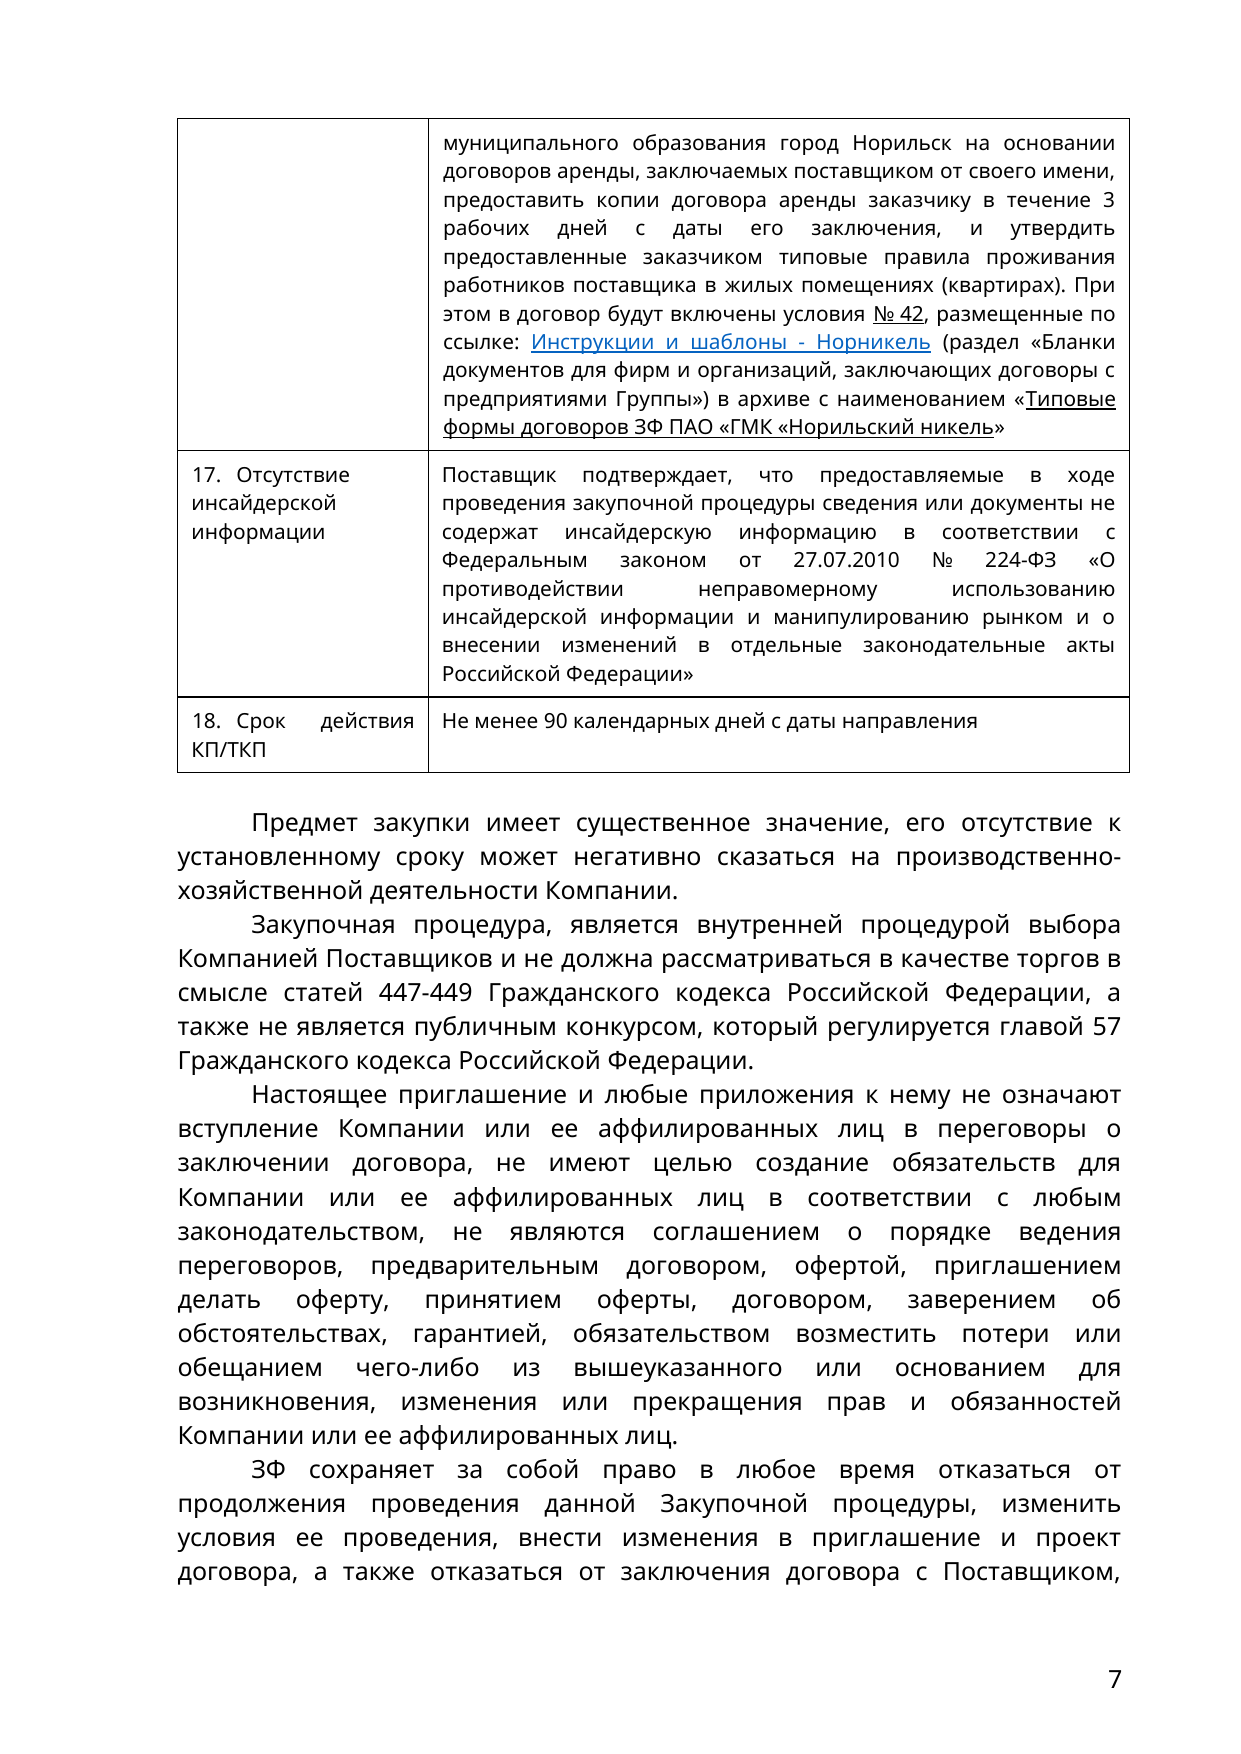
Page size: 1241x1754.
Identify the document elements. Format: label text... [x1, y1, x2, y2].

table_cell Поставщик подтверждает, что предоставляемые в ходе проведения закупочной процедуры сведения или документы не содержат инсайдерскую информацию в соответствии с Федеральным законом от 27.07.2010 № 224-ФЗ «О противодействии неправомерному использованию инсайдерской информации и манипулированию рынком и о внесении изменений в отдельные законодательные акты Российской Федерации» [429, 451, 1129, 696]
text Настоящее приглашение и любые приложения к нему не означают вступление Компании или ее аффилированных лиц в переговоры о заключении договора, не имеют целью создание обязательств для Компании или ее аффилированных лиц в соответствии с любым законодательством, не являются соглашением о порядке ведения переговоров, предварительным договором, офертой, приглашением делать оферту, принятием оферты, договором, заверением об обстоятельствах, гарантией, обязательством возместить потери или обещанием чего-либо из вышеуказанного или основанием для возникновения, изменения или прекращения прав и обязанностей Компании или ее аффилированных лиц. [177, 1077, 1122, 1452]
text Предмет закупки имеет существенное значение, его отсутствие к установленному сроку может негативно сказаться на производственно-хозяйственной деятельности Компании. [177, 804, 1122, 907]
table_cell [178, 119, 428, 450]
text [177, 1452, 1122, 1588]
table_cell Не менее 90 календарных дней с даты направления [429, 698, 1129, 772]
text Закупочная процедура, является внутренней процедурой выбора Компанией Поставщиков и не должна рассматриваться в качестве торгов в смысле статей 447-449 Гражданского кодекса Российской Федерации, а также не является публичным конкурсом, который регулируется главой 57 Гражданского кодекса Российской Федерации. [177, 907, 1122, 1077]
table_cell Срок действия КП/ТКП [178, 698, 428, 772]
table_cell Отсутствие инсайдерской информации [178, 451, 428, 696]
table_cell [429, 119, 1129, 450]
